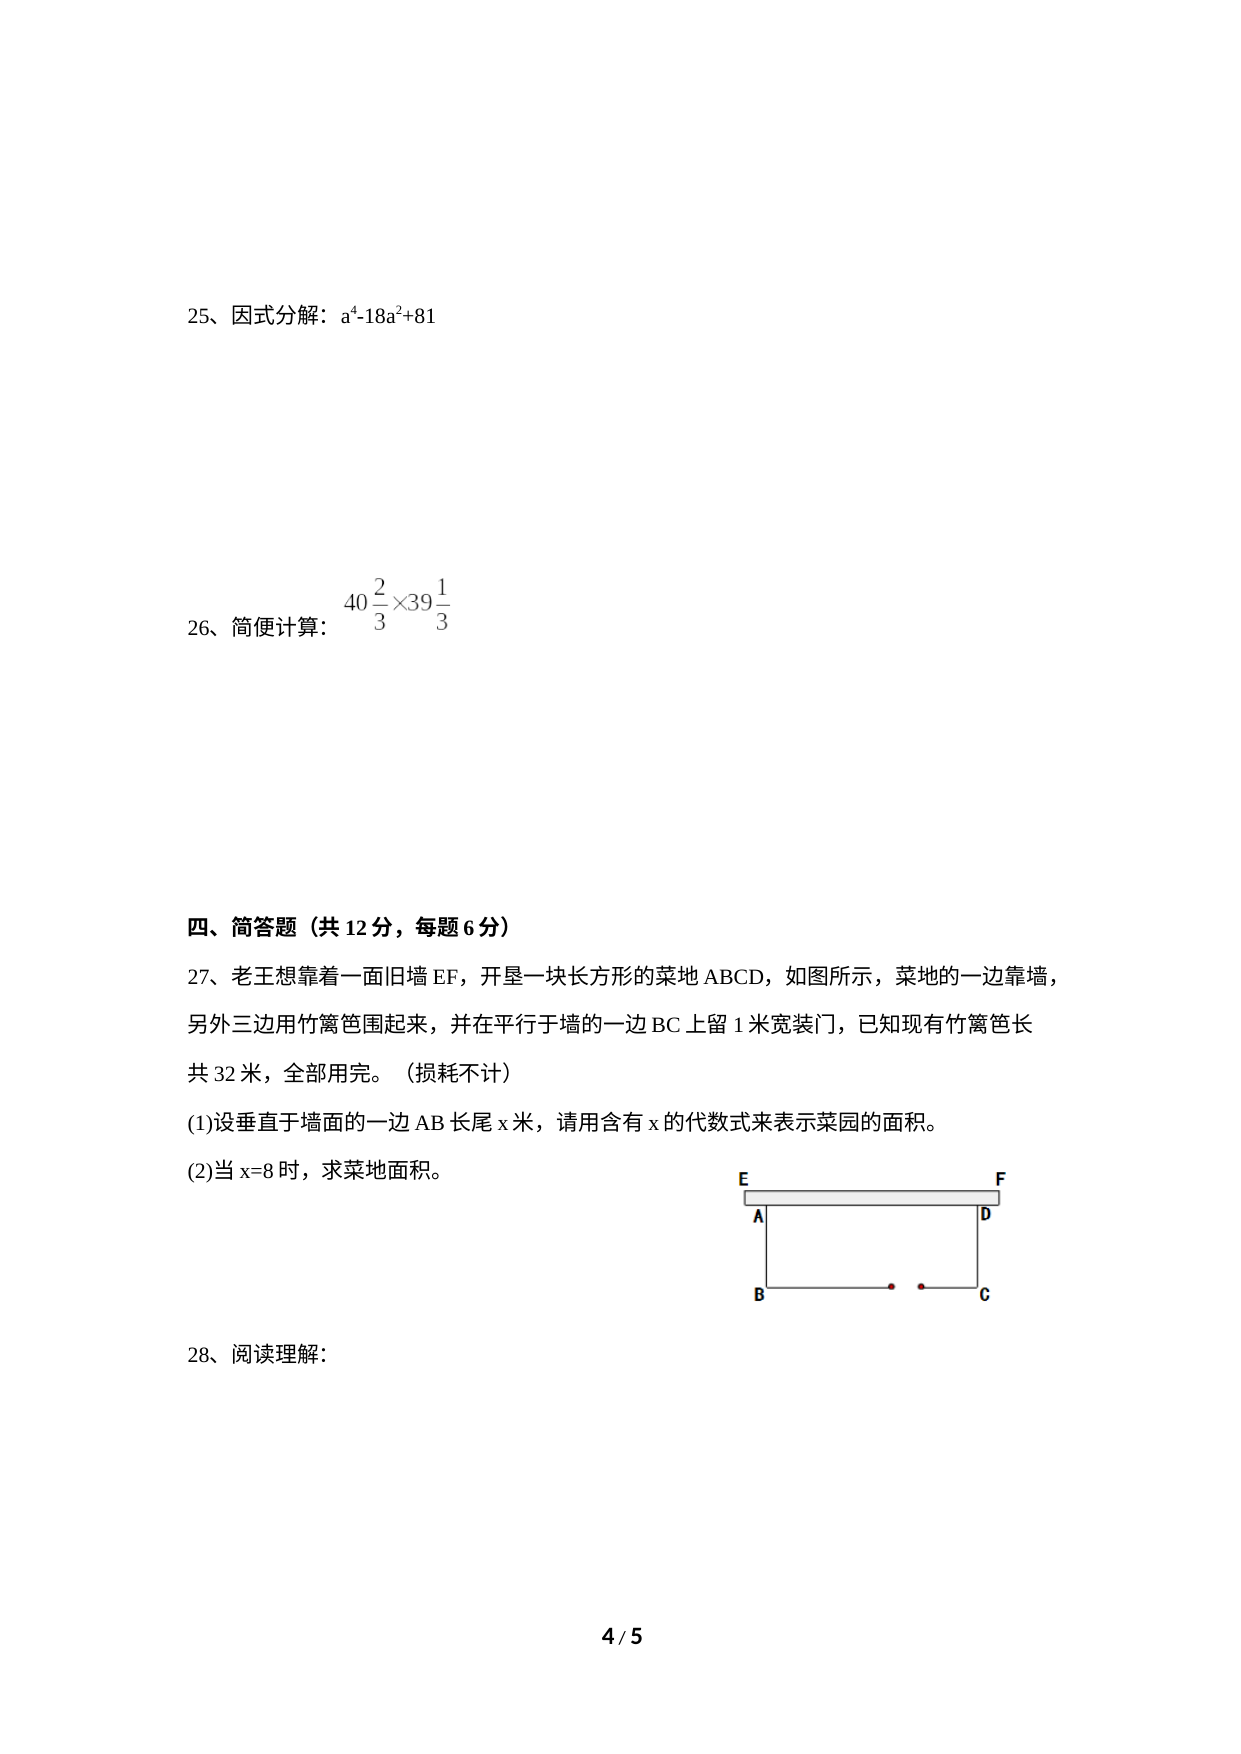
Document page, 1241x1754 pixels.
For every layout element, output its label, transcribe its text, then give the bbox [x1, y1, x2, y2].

text (1)设垂直于墙面的一边AB长尾x米，请用含有x的代数式来表示菜园的面积。 [187, 1104, 1053, 1137]
text 28、阅读理解： [187, 1336, 1053, 1369]
text 26、简便计算： [187, 571, 1053, 669]
text 四、简答题（共12分，每题6分） [187, 910, 1053, 942]
text 27、老王想靠着一面旧墙EF，开垦一块长方形的菜地ABCD，如图所示，菜地的一边靠墙，另外三边用竹篱笆围起来，并在平行于墙的一边BC上留1米宽装门，已知现有竹篱笆长共32米，全部用完。（损耗不计） [187, 958, 1053, 1088]
text (2)当x=8时，求菜地面积。 [187, 1152, 1053, 1185]
text 25、因式分解：a4-18a2+81 [187, 297, 1053, 330]
picture [729, 1161, 1025, 1310]
